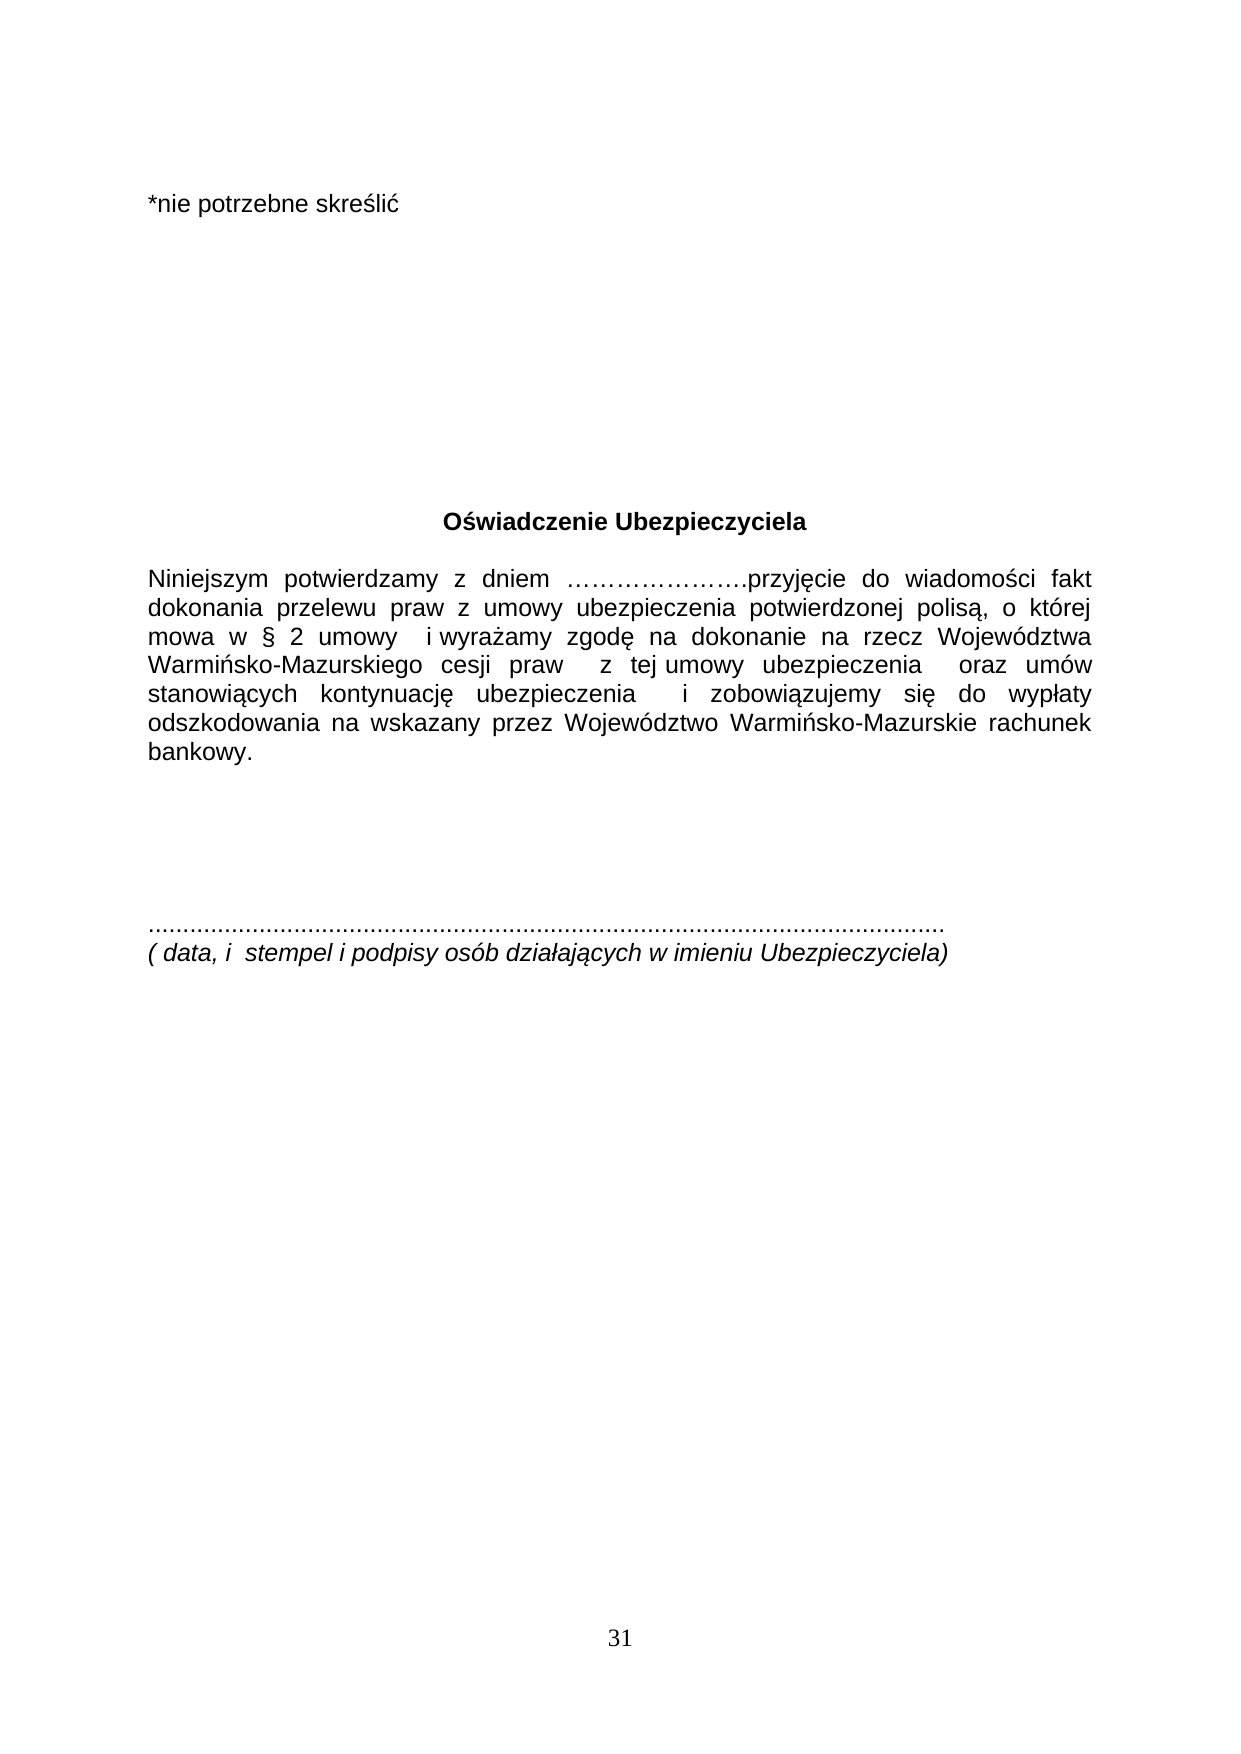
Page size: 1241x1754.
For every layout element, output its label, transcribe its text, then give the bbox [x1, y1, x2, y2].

text Niniejszym potwierdzamy z dniem ………………….przyjęcie do wiadomości fakt dokonania przelewu praw z umowy ubezpieczenia potwierdzonej polisą, o której mowa w § 2 umowy i wyrażamy zgodę na dokonanie na rzecz Województwa Warmińsko-Mazurskiego cesji praw z tej umowy ubezpieczenia oraz umów stanowiących kontynuację ubezpieczenia i zobowiązujemy się do wypłaty odszkodowania na wskazany przez Województwo Warmińsko-Mazurskie rachunek bankowy. [148, 564, 1092, 765]
text ( data, i stempel i podpisy osób działających w imieniu Ubezpieczyciela) [148, 938, 1092, 966]
text ................................................................................................................... [148, 909, 1092, 938]
text Oświadczenie Ubezpieczyciela [443, 506, 1092, 535]
text *nie potrzebne skreślić [148, 189, 1092, 218]
